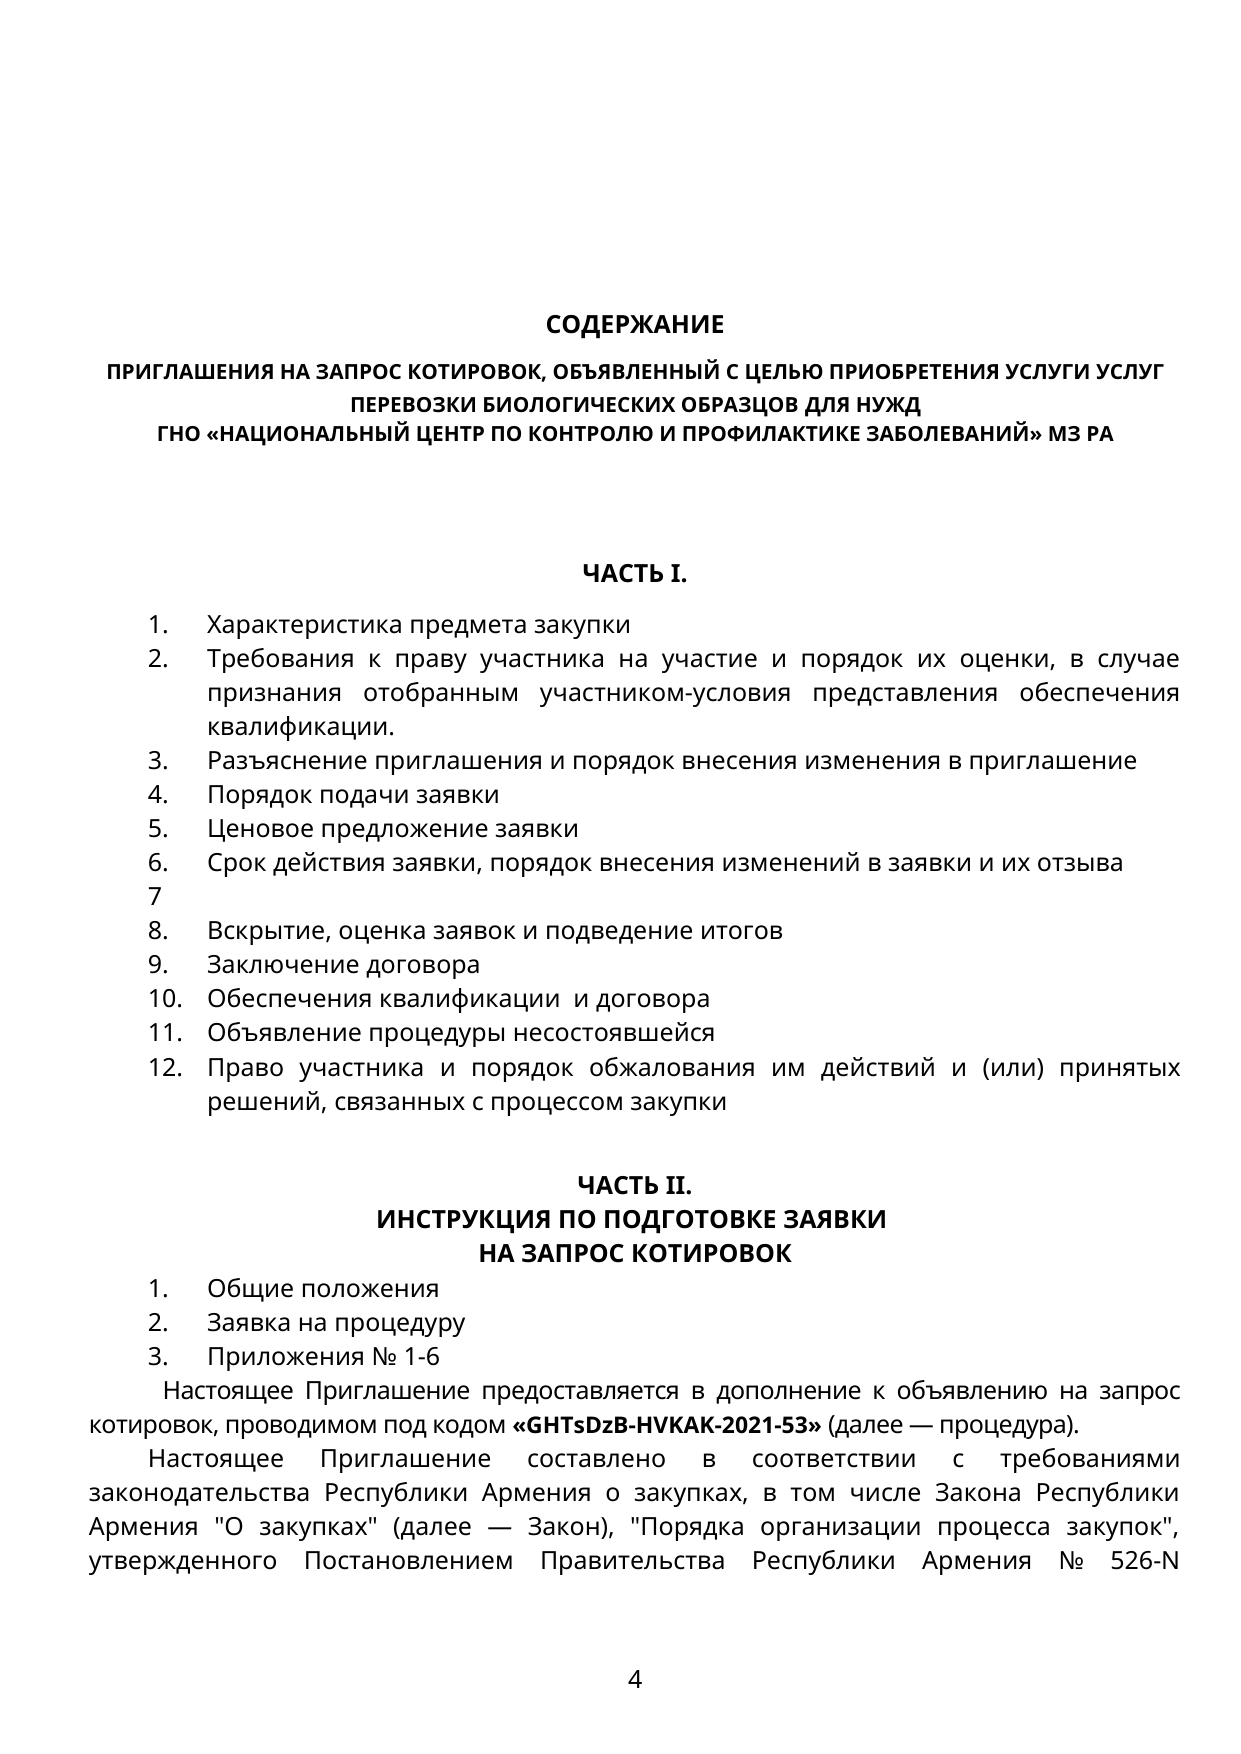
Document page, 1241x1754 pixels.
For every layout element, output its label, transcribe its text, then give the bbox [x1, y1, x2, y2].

text ИНСТРУКЦИЯ ПО ПОДГОТОВКЕ ЗАЯВКИ НА ЗАПРОС КОТИРОВОК [89, 1202, 1181, 1270]
text 1. Общие положения [148, 1270, 1181, 1304]
text Настоящее Приглашение предоставляется в дополнение к объявлению на запрос котировок, проводимом под кодом «GHTsDzB-HVKAK-2021-53» (далее — процедура). [89, 1372, 1181, 1441]
text 6. Срок действия заявки, порядок внесения изменений в заявки и их отзыва [148, 845, 1181, 879]
text ЧАСТЬ I. [89, 556, 1181, 590]
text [89, 1441, 1181, 1577]
text ЧАСТЬ II. [89, 1168, 1181, 1202]
text 10. Обеспечения квалификации и договора [148, 981, 1181, 1015]
text 12. Право участника и порядок обжалования им действий и (или) принятых решений, связанных с процессом закупки [148, 1049, 1181, 1117]
text 2. Требования к праву участника на участие и порядок их оценки, в случае признания отобранным участником-условия представления обеспечения квалификации. [148, 640, 1181, 743]
text 4. Порядок подачи заявки [148, 777, 1181, 811]
text 5. Ценовое предложение заявки [148, 811, 1181, 845]
text СОДЕРЖАНИЕ [89, 306, 1181, 340]
text 9. Заключение договора [148, 947, 1181, 981]
text 3. Разъяснение приглашения и порядок внесения изменения в приглашение [148, 743, 1181, 777]
text 8. Вскрытие, оценка заявок и подведение итогов [148, 913, 1181, 947]
text 2. Заявка на процедуру [148, 1304, 1181, 1338]
text 3. Приложения № 1-6 [148, 1338, 1181, 1372]
text 11. Объявление процедуры несостоявшейся [148, 1015, 1181, 1049]
text ПРИГЛАШЕНИЯ НА ЗАПРОС КОТИРОВОК, ОБЪЯВЛЕННЫЙ С ЦЕЛЬЮ ПРИОБРЕТЕНИЯ УСЛУГИ УСЛУГ ПЕРЕВОЗКИ БИОЛОГИЧЕСКИХ ОБРАЗЦОВ ДЛЯ НУЖД [89, 357, 1182, 419]
text ГНО «НАЦИОНАЛЬНЫЙ ЦЕНТР ПО КОНТРОЛЮ И ПРОФИЛАКТИКЕ ЗАБОЛЕВАНИЙ» МЗ РА [89, 419, 1182, 448]
text 7 [148, 879, 1181, 913]
text 1. Характеристика предмета закупки [148, 606, 1181, 640]
